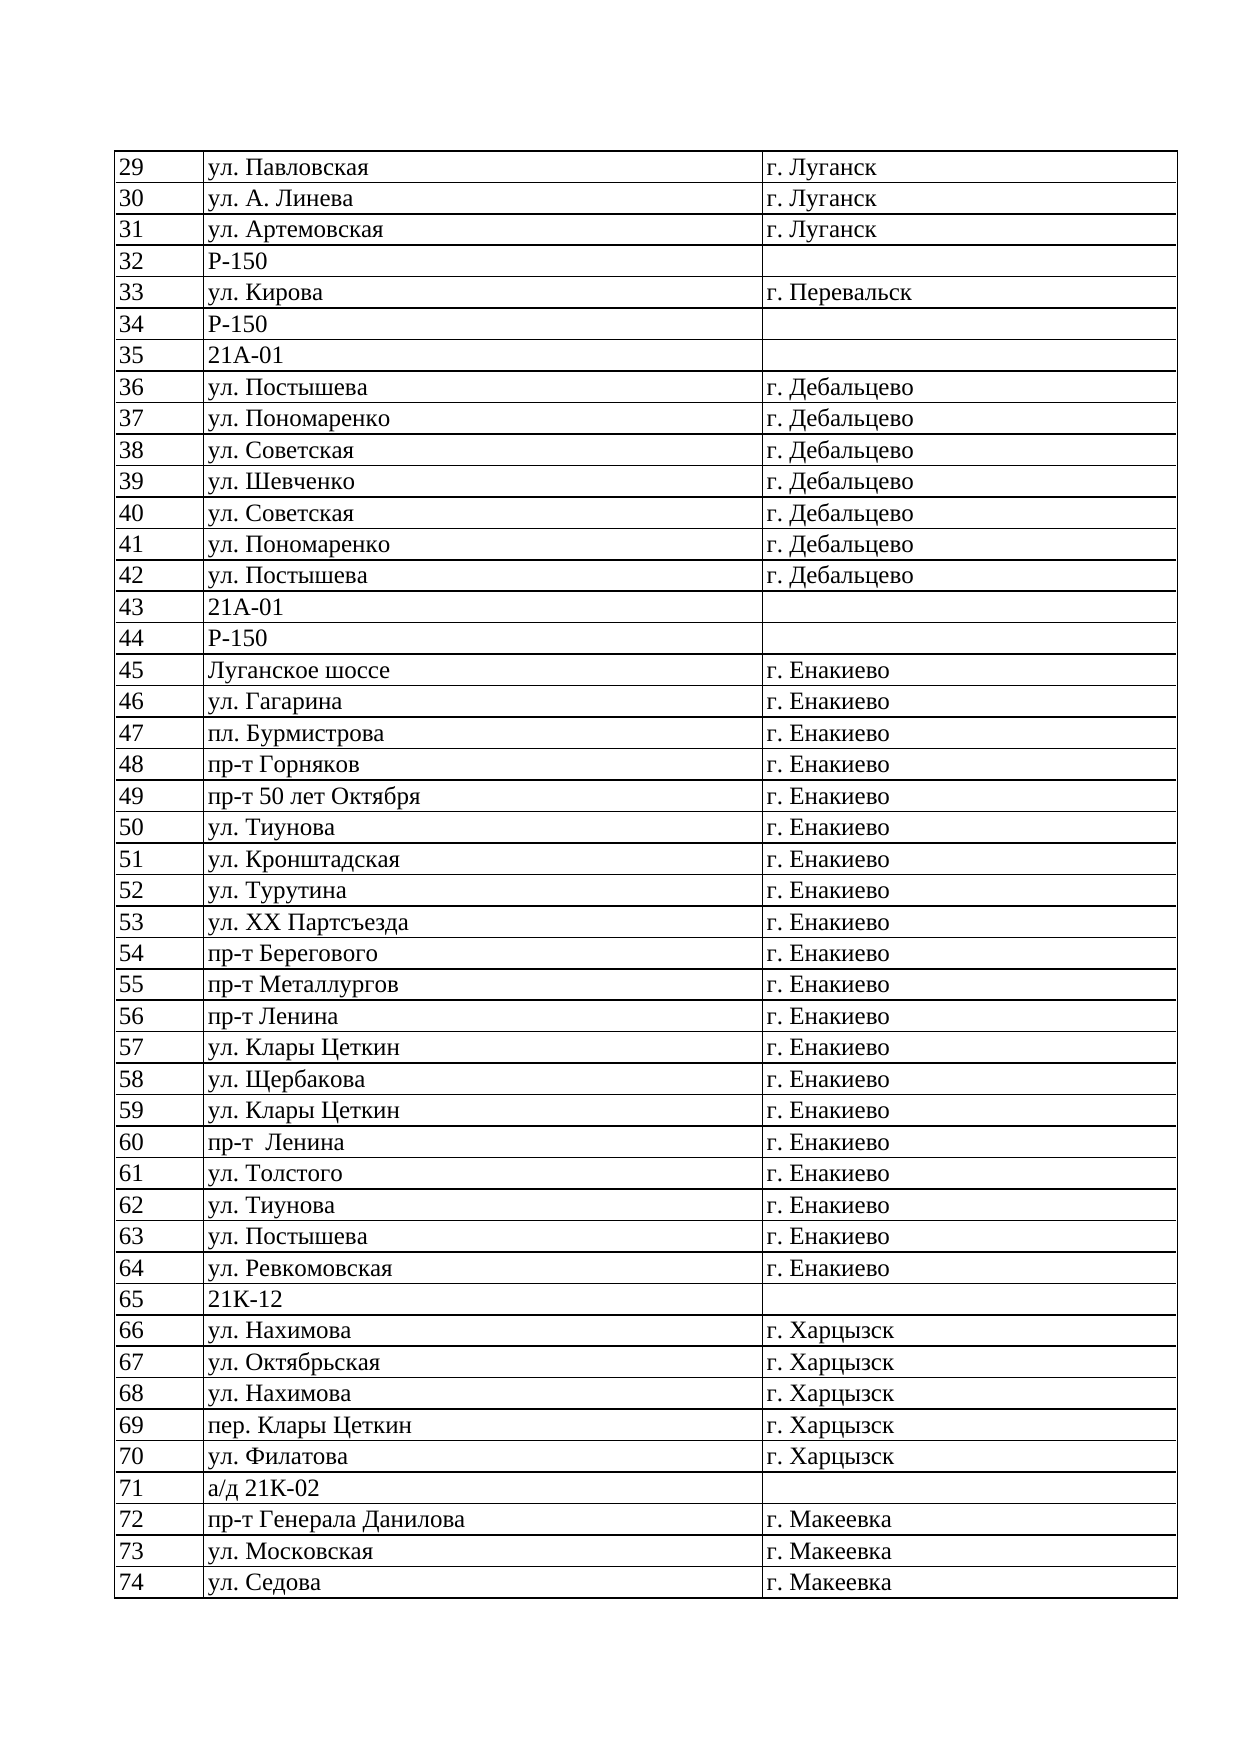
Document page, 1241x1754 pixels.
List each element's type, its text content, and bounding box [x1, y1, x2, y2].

table_cell 68 [115, 1378, 203, 1408]
table_cell 70 [115, 1441, 203, 1471]
table_cell пр-т Металлургов [204, 970, 762, 999]
table_cell г. Енакиево [763, 748, 1177, 779]
table_cell ул. Тиунова [204, 1190, 762, 1219]
table_cell 73 [115, 1535, 203, 1566]
table_cell 29 [115, 152, 203, 181]
table_cell Р-150 [204, 246, 762, 276]
table_cell 46 [115, 686, 203, 716]
table_cell ул. Советская [204, 498, 762, 527]
table_cell ул. Кирова [204, 277, 762, 307]
table_cell 42 [115, 560, 203, 590]
table_cell ул. XX Партсъезда [204, 907, 762, 936]
table_cell г. Дебальцево [763, 559, 1177, 590]
table_cell 56 [115, 1000, 203, 1031]
table_cell пр-т Берегового [204, 938, 762, 968]
table_cell пр-т Ленина [204, 1127, 762, 1157]
table_cell г. Енакиево [763, 905, 1177, 936]
table_cell 65 [115, 1284, 203, 1314]
table_cell пр-т Генерала Данилова [204, 1504, 762, 1534]
table_cell 21А-01 [204, 340, 762, 370]
table_cell ул. Клары Цеткин [204, 1095, 762, 1125]
table_cell г. Харцызск [763, 1314, 1177, 1345]
table_cell г. Дебальцево [763, 402, 1177, 433]
table_cell 63 [115, 1221, 203, 1251]
table_cell 33 [115, 277, 203, 307]
table_cell ул. Постышева [204, 372, 762, 402]
table_cell 52 [115, 875, 203, 905]
table_cell 64 [115, 1252, 203, 1282]
table_cell 47 [115, 717, 203, 748]
table_cell г. Луганск [763, 152, 1177, 181]
table_cell 48 [115, 749, 203, 779]
table_cell [763, 339, 1177, 370]
table_cell 39 [115, 466, 203, 496]
table_cell Р-150 [204, 309, 762, 339]
table_cell г. Харцызск [763, 1377, 1177, 1408]
table_cell 55 [115, 969, 203, 999]
table_cell г. Енакиево [763, 1157, 1177, 1188]
table_cell 21А-01 [204, 592, 762, 622]
table_cell 74 [115, 1567, 203, 1597]
table_cell пл. Бурмистрова [204, 718, 762, 748]
table_cell 32 [115, 245, 203, 276]
table_cell ул. Турутина [204, 875, 762, 905]
table_cell г. Харцызск [763, 1345, 1177, 1377]
table_cell г. Енакиево [763, 685, 1177, 716]
table_cell ул. А. Линева [204, 183, 762, 213]
table_cell ул. Октябрьская [204, 1347, 762, 1377]
table_cell ул. Артемовская [204, 215, 762, 244]
table_cell [763, 307, 1177, 339]
table_cell г. Дебальцево [763, 465, 1177, 496]
table_cell г. Дебальцево [763, 370, 1177, 402]
table_cell г. Макеевка [763, 1566, 1177, 1597]
table_cell 53 [115, 906, 203, 936]
table_cell г. Енакиево [763, 779, 1177, 811]
table_cell 41 [115, 529, 203, 559]
table_cell г. Харцызск [763, 1440, 1177, 1471]
table_cell 59 [115, 1095, 203, 1125]
table_cell г. Перевальск [763, 276, 1177, 307]
table_cell 66 [115, 1315, 203, 1345]
table_cell пр-т Горняков [204, 749, 762, 779]
table_cell 72 [115, 1504, 203, 1534]
table_cell 31 [115, 214, 203, 244]
table_cell ул. Московская [204, 1536, 762, 1566]
table_cell пер. Клары Цеткин [204, 1410, 762, 1440]
table_cell г. Дебальцево [763, 496, 1177, 527]
table_cell ул. Шевченко [204, 466, 762, 496]
table_cell 44 [115, 623, 203, 653]
table_cell ул. Советская [204, 435, 762, 464]
table_cell г. Енакиево [763, 1220, 1177, 1251]
table_cell 21К-12 [204, 1284, 762, 1314]
table_cell 57 [115, 1032, 203, 1062]
table_cell [763, 1471, 1177, 1503]
table_cell г. Енакиево [763, 1031, 1177, 1062]
table_cell пр-т Ленина [204, 1001, 762, 1031]
table_cell ул. Кронштадская [204, 844, 762, 873]
table_cell г. Енакиево [763, 1188, 1177, 1219]
table_cell 62 [115, 1189, 203, 1219]
table_cell [763, 1283, 1177, 1314]
table_cell [763, 622, 1177, 653]
table_cell 37 [115, 403, 203, 433]
table_cell 71 [115, 1472, 203, 1503]
table_cell г. Енакиево [763, 874, 1177, 905]
table_cell г. Енакиево [763, 716, 1177, 748]
table_cell ул. Пономаренко [204, 529, 762, 559]
table_cell ул. Гагарина [204, 686, 762, 716]
table_cell 54 [115, 938, 203, 968]
table_cell г. Енакиево [763, 968, 1177, 999]
table_cell г. Макеевка [763, 1534, 1177, 1566]
table_cell 67 [115, 1346, 203, 1377]
table_cell ул. Филатова [204, 1441, 762, 1471]
table_cell ул. Нахимова [204, 1378, 762, 1408]
table_cell г. Луганск [763, 213, 1177, 244]
table_cell ул. Пономаренко [204, 403, 762, 433]
table_cell ул. Тиунова [204, 812, 762, 842]
table_cell г. Енакиево [763, 1062, 1177, 1094]
table_cell 45 [115, 654, 203, 685]
table_cell ул. Щербакова [204, 1064, 762, 1094]
table_cell а/д 21К-02 [204, 1473, 762, 1503]
table_cell 49 [115, 780, 203, 811]
table_cell 35 [115, 340, 203, 370]
table_cell г. Харцызск [763, 1408, 1177, 1440]
table_cell г. Енакиево [763, 999, 1177, 1031]
table_cell 69 [115, 1409, 203, 1440]
table_cell ул. Клары Цеткин [204, 1032, 762, 1062]
table_cell 34 [115, 308, 203, 339]
table_cell ул. Постышева [204, 1221, 762, 1251]
table_cell 36 [115, 371, 203, 402]
table_cell 61 [115, 1158, 203, 1188]
table_cell 38 [115, 434, 203, 464]
table_cell [763, 590, 1177, 622]
table_cell г. Енакиево [763, 842, 1177, 873]
table_cell 43 [115, 591, 203, 622]
table_cell г. Енакиево [763, 936, 1177, 968]
table_cell ул. Павловская [204, 152, 762, 181]
table_cell 40 [115, 497, 203, 527]
table_cell г. Дебальцево [763, 528, 1177, 559]
table_cell ул. Ревкомовская [204, 1253, 762, 1282]
table_cell Р-150 [204, 623, 762, 653]
table_cell 60 [115, 1126, 203, 1157]
table_cell ул. Постышева [204, 561, 762, 590]
table_cell г. Енакиево [763, 653, 1177, 685]
table_cell г. Макеевка [763, 1503, 1177, 1534]
table_cell пр-т 50 лет Октября [204, 781, 762, 811]
table_cell [763, 244, 1177, 276]
table_cell 50 [115, 812, 203, 842]
table_cell г. Енакиево [763, 1125, 1177, 1157]
table_cell г. Енакиево [763, 811, 1177, 842]
table_cell г. Енакиево [763, 1251, 1177, 1282]
table_cell ул. Седова [204, 1567, 762, 1597]
table_cell г. Енакиево [763, 1094, 1177, 1125]
table_cell г. Дебальцево [763, 433, 1177, 464]
table_cell Луганское шоссе [204, 655, 762, 685]
table_cell 58 [115, 1063, 203, 1094]
table_cell 30 [115, 183, 203, 213]
table_cell 51 [115, 843, 203, 873]
table_cell г. Луганск [763, 181, 1177, 213]
table_cell ул. Толстого [204, 1158, 762, 1188]
table_cell ул. Нахимова [204, 1316, 762, 1345]
